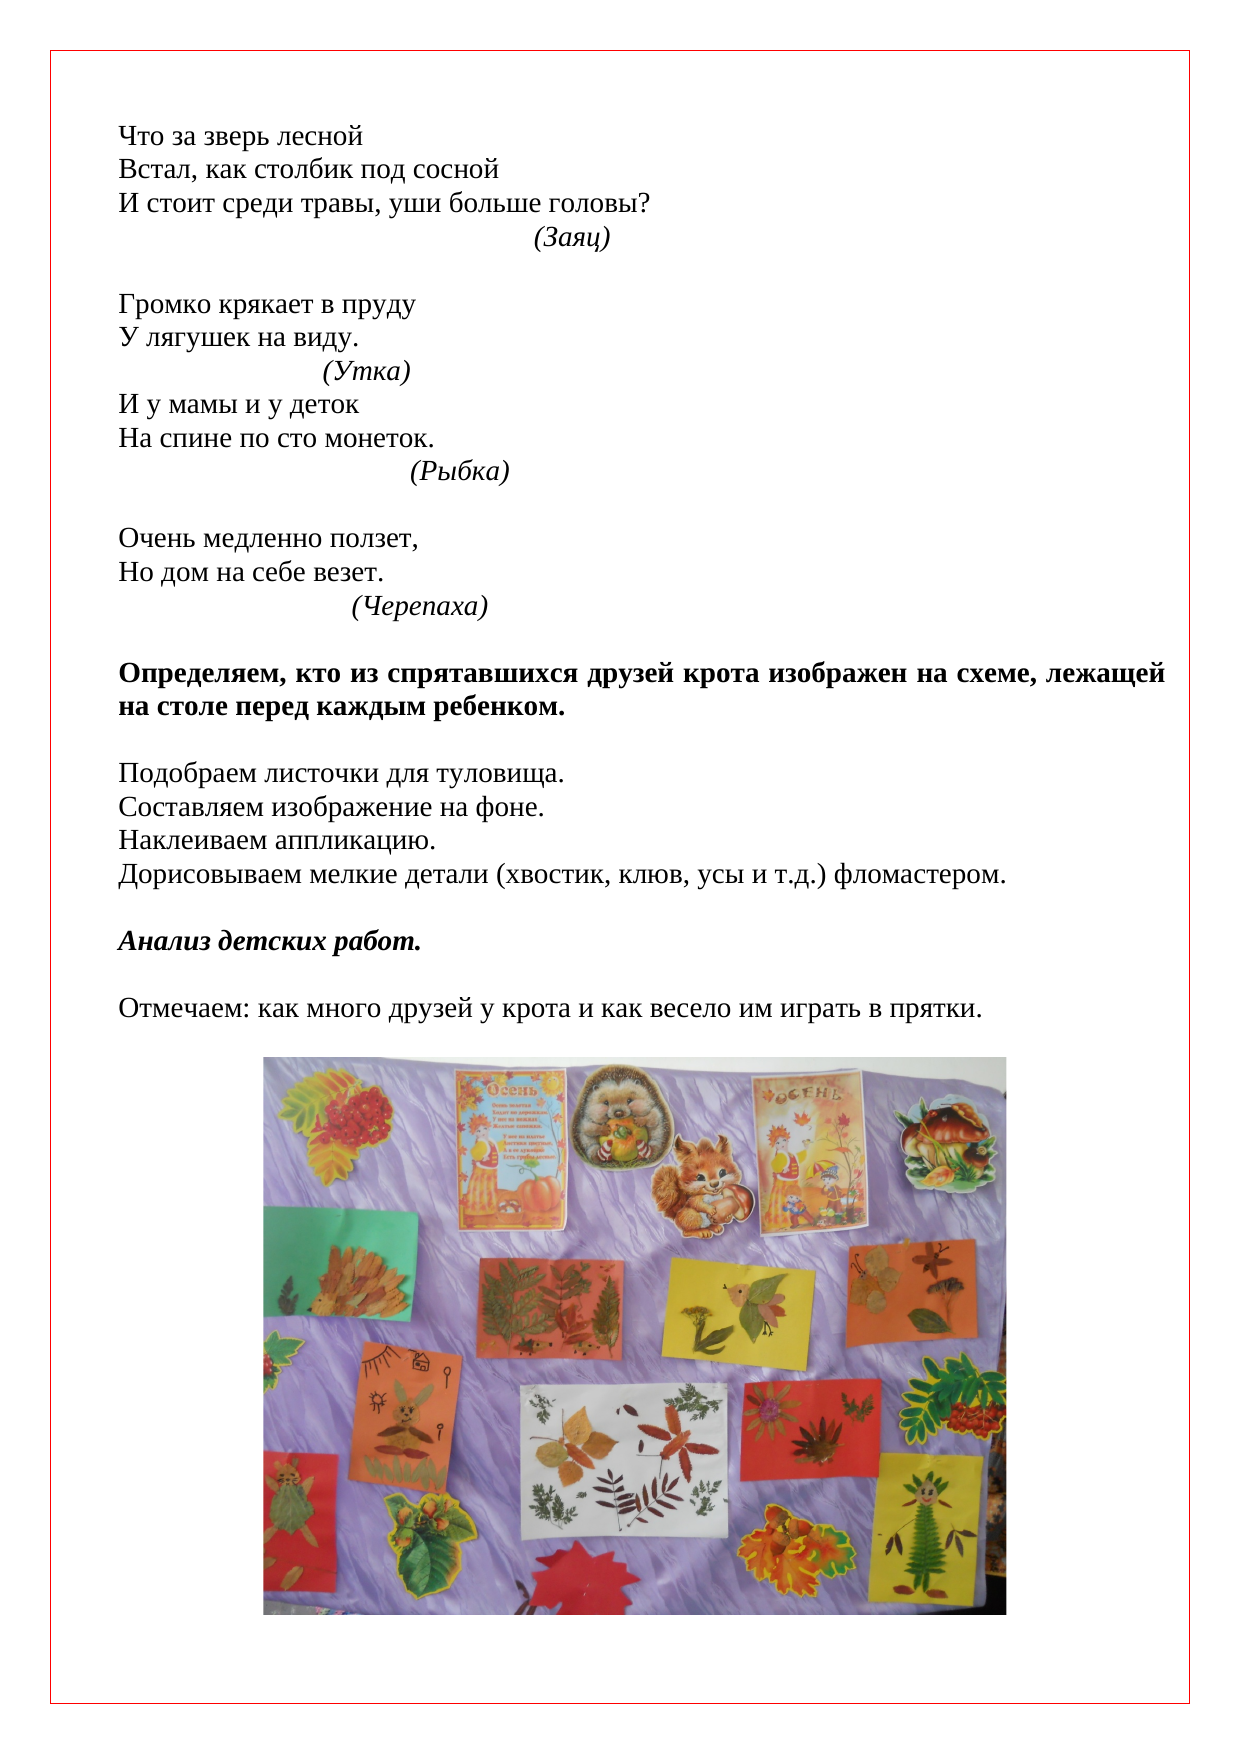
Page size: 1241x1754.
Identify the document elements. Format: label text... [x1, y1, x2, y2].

text На спине по сто монеток. [118, 420, 1167, 453]
text И стоит среди травы, уши больше головы? [118, 185, 1167, 219]
text И у мамы и у деток [118, 386, 1167, 420]
text Встал, как столбик под сосной [118, 152, 1167, 185]
text Очень медленно ползет, [118, 521, 1167, 554]
text Но дом на себе везет. [118, 554, 1167, 588]
text Громко крякает в пруду [118, 286, 1167, 319]
text Анализ детских работ. [118, 923, 1167, 957]
text Наклеиваем аппликацию. [118, 822, 1167, 856]
text (Черепаха) [118, 588, 1167, 621]
text Подобраем листочки для туловища. [118, 755, 1167, 789]
text У лягушек на виду. [118, 319, 1167, 353]
text (Утка) [118, 353, 1167, 386]
text Составляем изображение на фоне. [118, 789, 1167, 822]
text Определяем, кто из спрятавшихся друзей крота изображен на схеме, лежащей на столе перед каждым ребенком. [118, 655, 1167, 722]
text Дорисовываем мелкие детали (хвостик, клюв, усы и т.д.) фломастером. [118, 856, 1167, 889]
text (Заяц) [118, 219, 1167, 252]
picture [263, 1057, 1007, 1615]
text Отмечаем: как много друзей у крота и как весело им играть в прятки. [118, 990, 1167, 1024]
text Что за зверь лесной [118, 118, 1167, 152]
text (Рыбка) [118, 453, 1167, 487]
